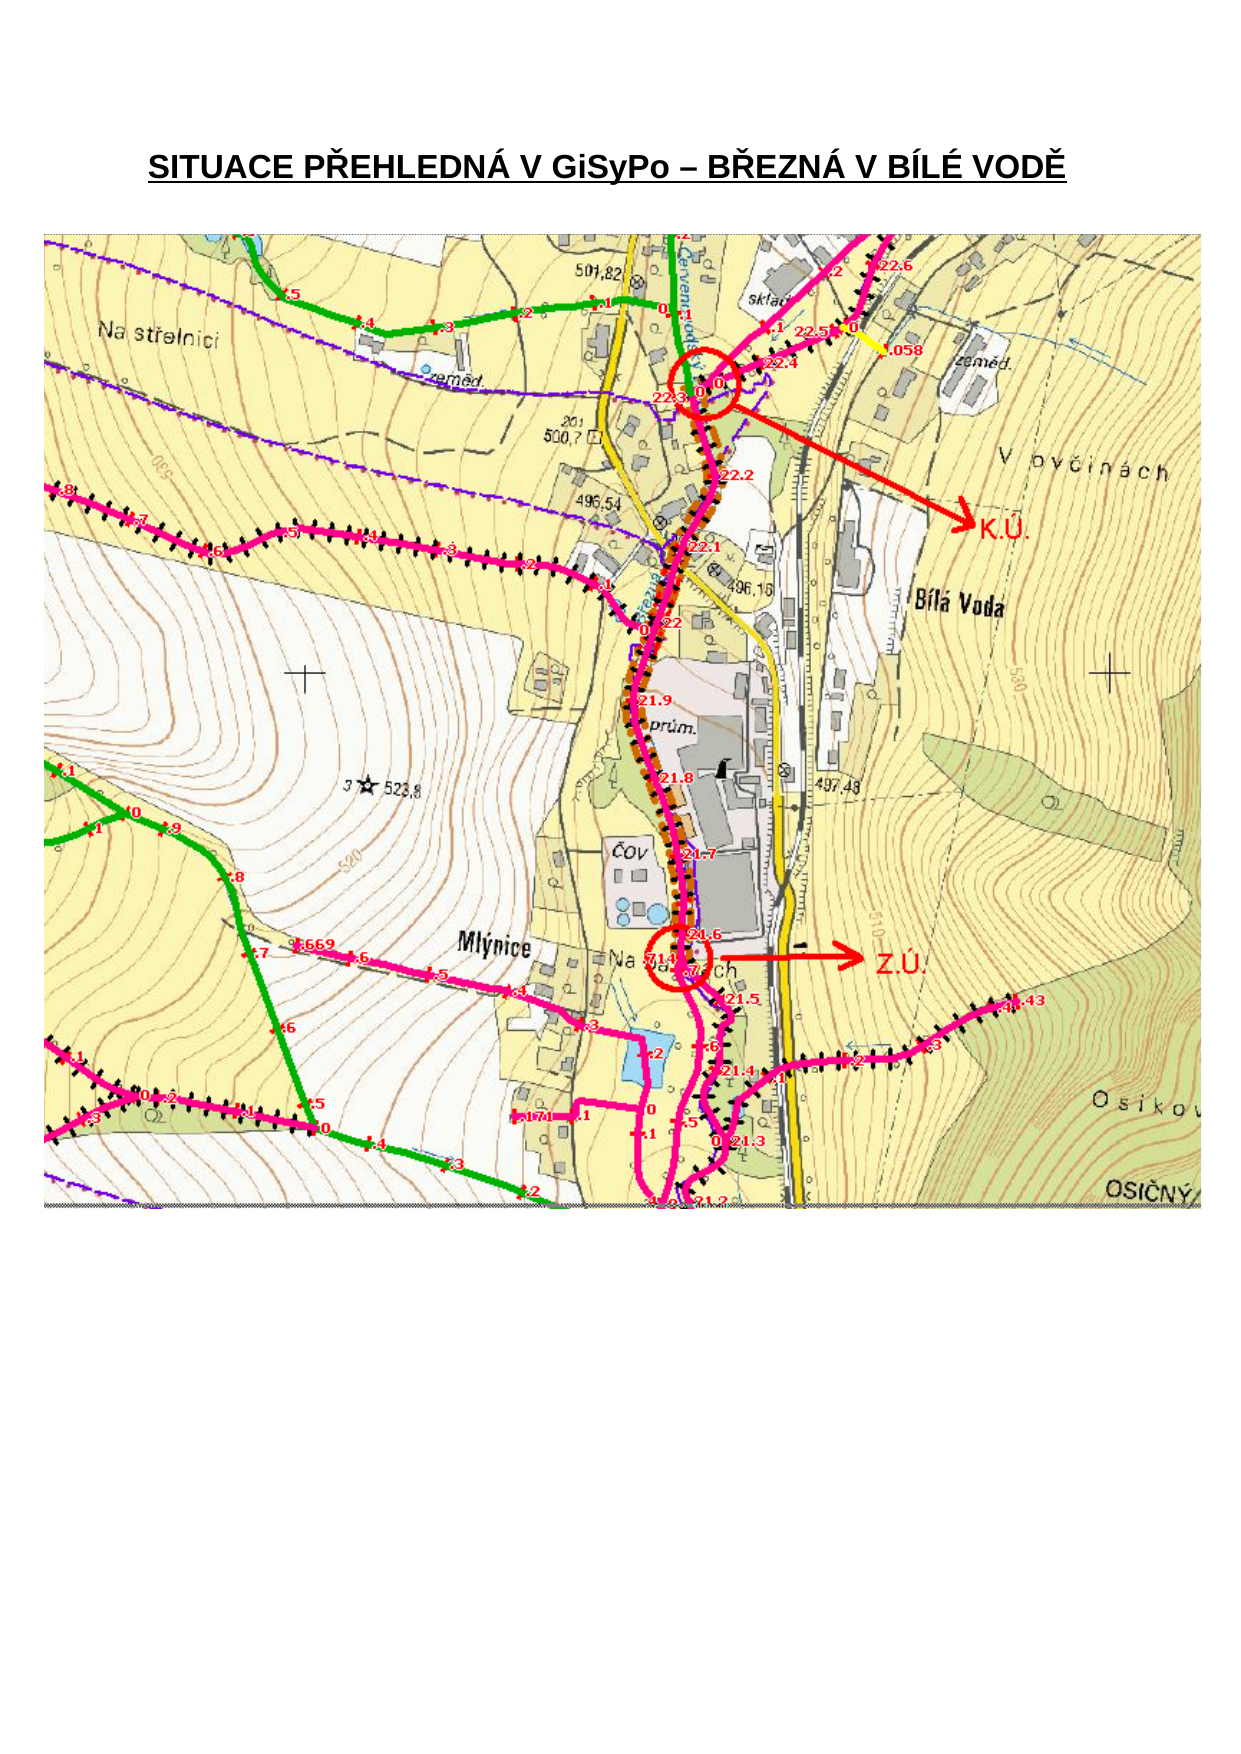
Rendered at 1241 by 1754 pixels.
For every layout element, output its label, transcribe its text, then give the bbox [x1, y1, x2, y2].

picture [44, 234, 1202, 1209]
text SITUACE PŘEHLEDNÁ V GiSyPo – BŘEZNÁ V BÍLÉ VODĚ [44, 148, 1093, 186]
